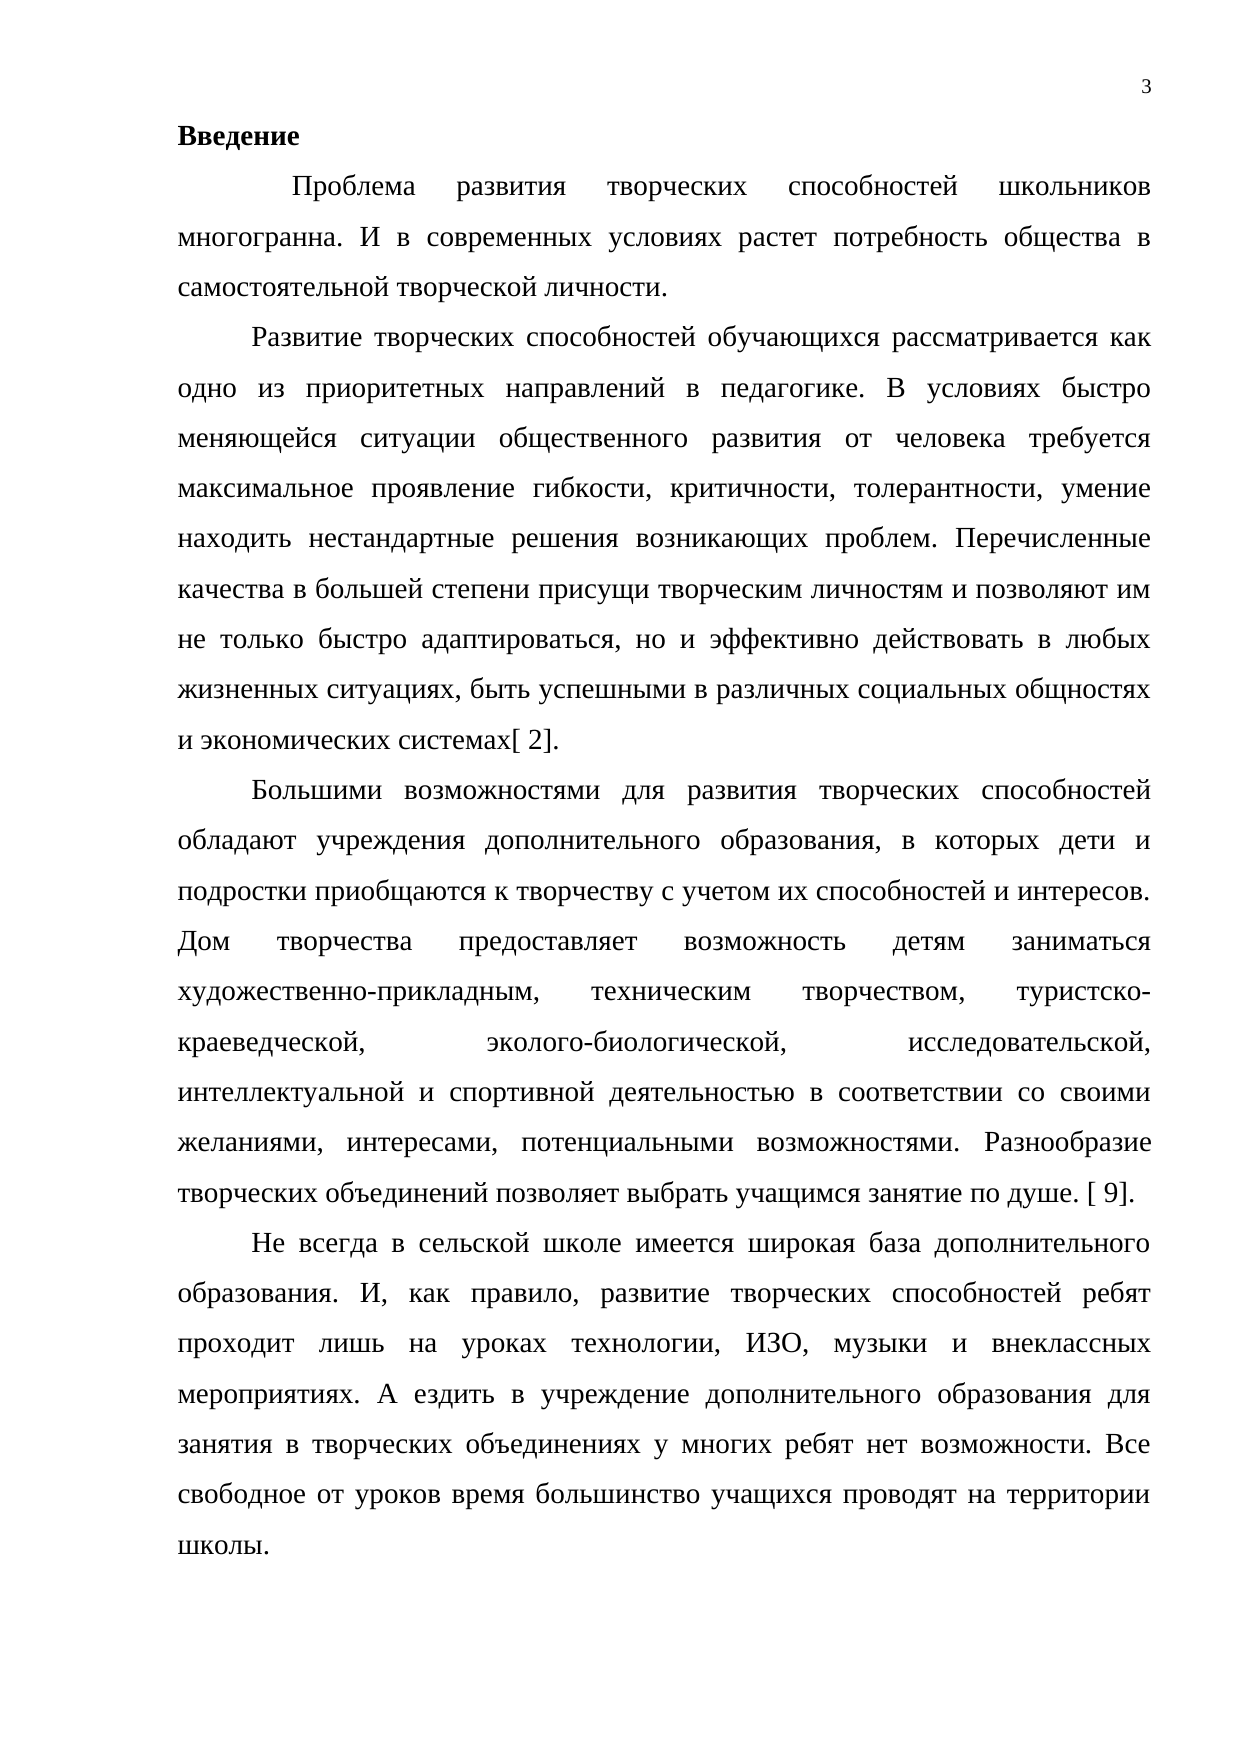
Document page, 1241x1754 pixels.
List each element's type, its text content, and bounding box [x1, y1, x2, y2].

text Не всегда в сельской школе имеется широкая база дополнительного образования. И, как правило, развитие творческих способностей ребят проходит лишь на уроках технологии, ИЗО, музыки и внеклассных мероприятиях. А ездить в учреждение дополнительного образования для занятия в творческих объединениях у многих ребят нет возможности. Все свободное от уроков время большинство учащихся проводят на территории школы. [177, 1225, 1152, 1560]
text Введение [177, 118, 1152, 152]
text Проблема развития творческих способностей школьников многогранна. И в современных условиях растет потребность общества в самостоятельной творческой личности. [177, 168, 1152, 303]
text Развитие творческих способностей обучающихся рассматривается как одно из приоритетных направлений в педагогике. В условиях быстро меняющейся ситуации общественного развития от человека требуется максимальное проявление гибкости, критичности, толерантности, умение находить нестандартные решения возникающих проблем. Перечисленные качества в большей степени присущи творческим личностям и позволяют им не только быстро адаптироваться, но и эффективно действовать в любых жизненных ситуациях, быть успешными в различных социальных общностях и экономических системах[ 2]. [177, 319, 1152, 755]
text Большими возможностями для развития творческих способностей обладают учреждения дополнительного образования, в которых дети и подростки приобщаются к творчеству с учетом их способностей и интересов. Дом творчества предоставляет возможность детям заниматься художественно-прикладным, техническим творчеством, туристско-краеведческой, эколого-биологической, исследовательской, интеллектуальной и спортивной деятельностью в соответствии со своими желаниями, интересами, потенциальными возможностями. Разнообразие творческих объединений позволяет выбрать учащимся занятие по душе. [ 9]. [177, 772, 1152, 1208]
